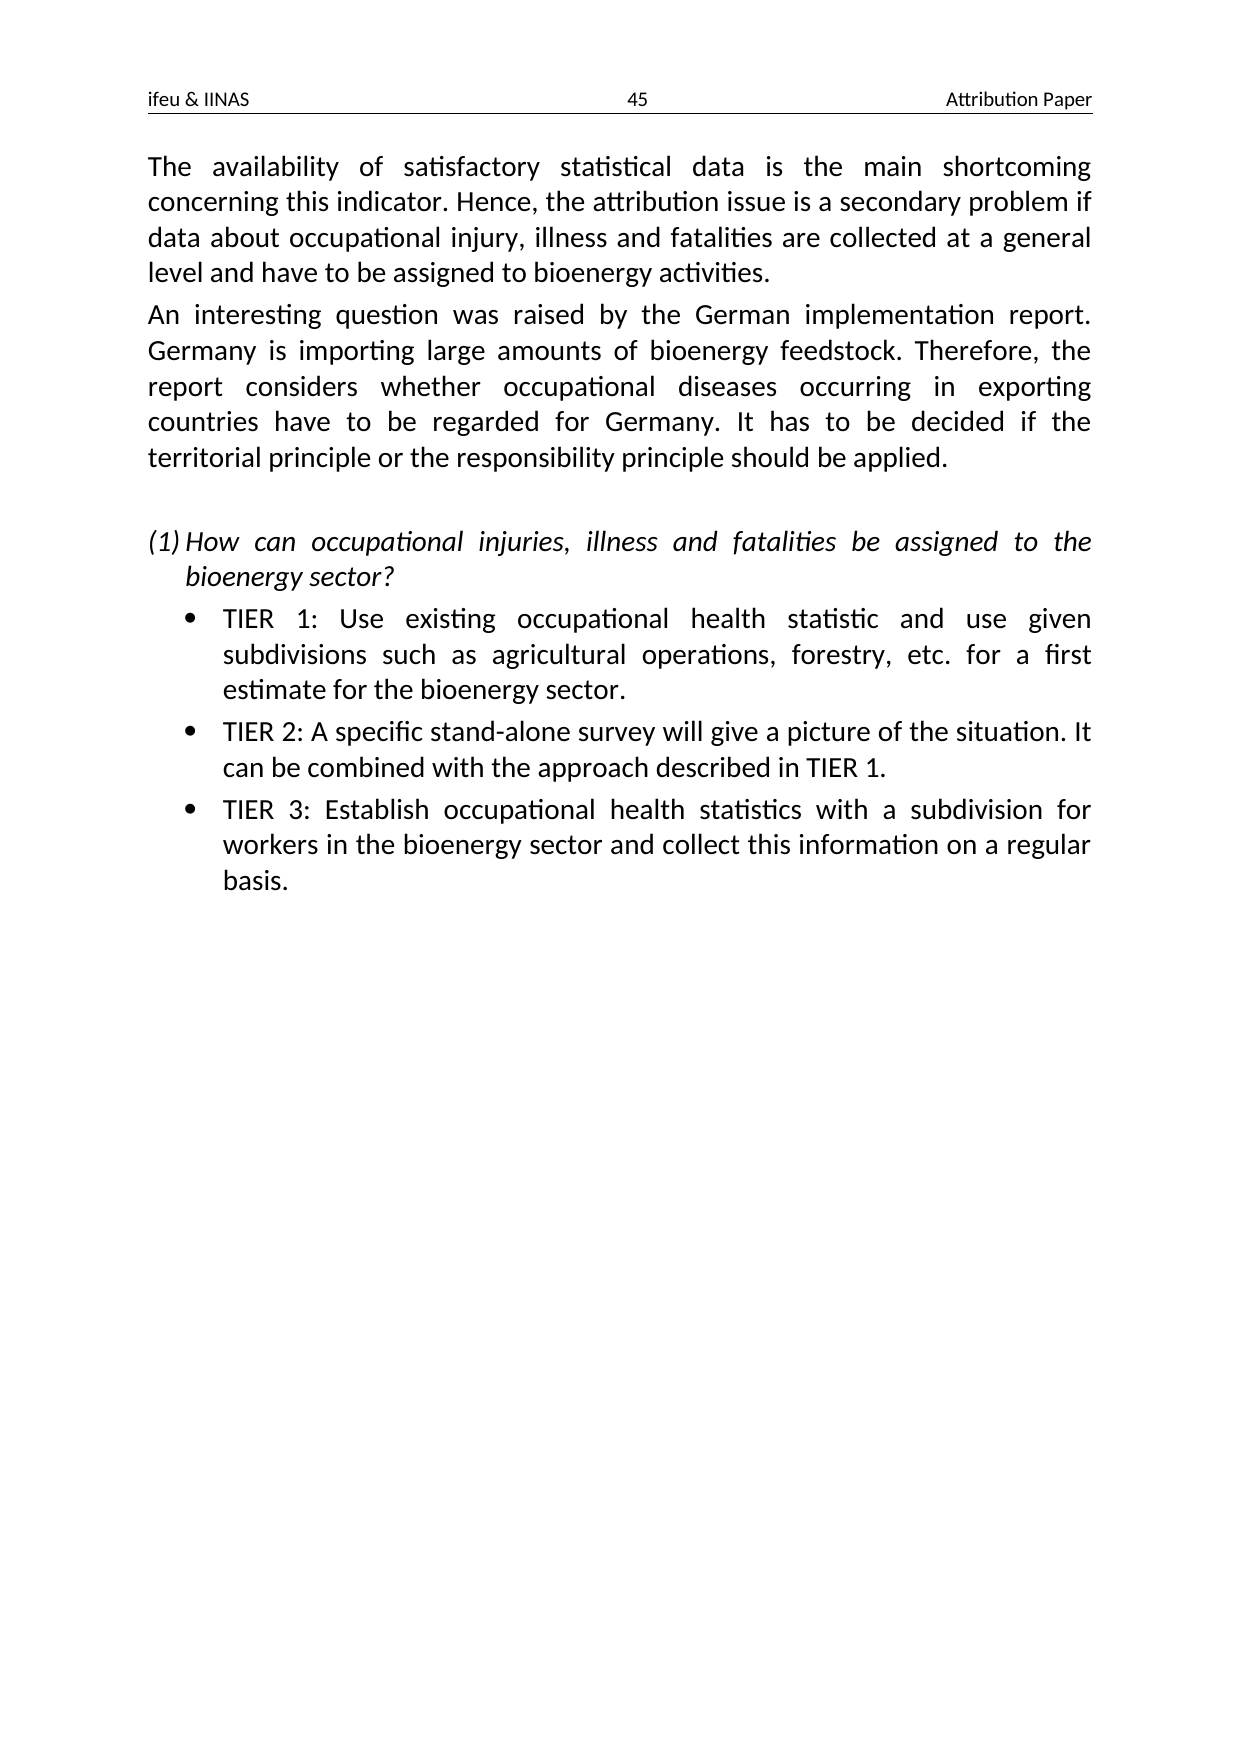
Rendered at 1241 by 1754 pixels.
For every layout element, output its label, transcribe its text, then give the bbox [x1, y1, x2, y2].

text An interesting question was raised by the German implementation report. Germany is importing large amounts of bioenergy feedstock. Therefore, the report considers whether occupational diseases occurring in exporting countries have to be regarded for Germany. It has to be decided if the territorial principle or the responsibility principle should be applied. [148, 296, 1093, 474]
list TIER 3: Establish occupational health statistics with a subdivision for workers in the bioenergy sector and collect this information on a regular basis. [185, 791, 1093, 898]
list TIER 1: Use existing occupational health statistic and use given subdivisions such as agricultural operations, forestry, etc. for a first estimate for the bioenergy sector. [185, 600, 1093, 707]
list TIER 2: A specific stand-alone survey will give a picture of the situation. It can be combined with the approach described in TIER 1. [185, 713, 1093, 784]
list How can occupational injuries, illness and fatalities be assigned to the bioenergy sector? [148, 523, 1093, 594]
text The availability of satisfactory statistical data is the main shortcoming concerning this indicator. Hence, the attribution issue is a secondary problem if data about occupational injury, illness and fatalities are collected at a general level and have to be assigned to bioenergy activities. [148, 148, 1093, 290]
